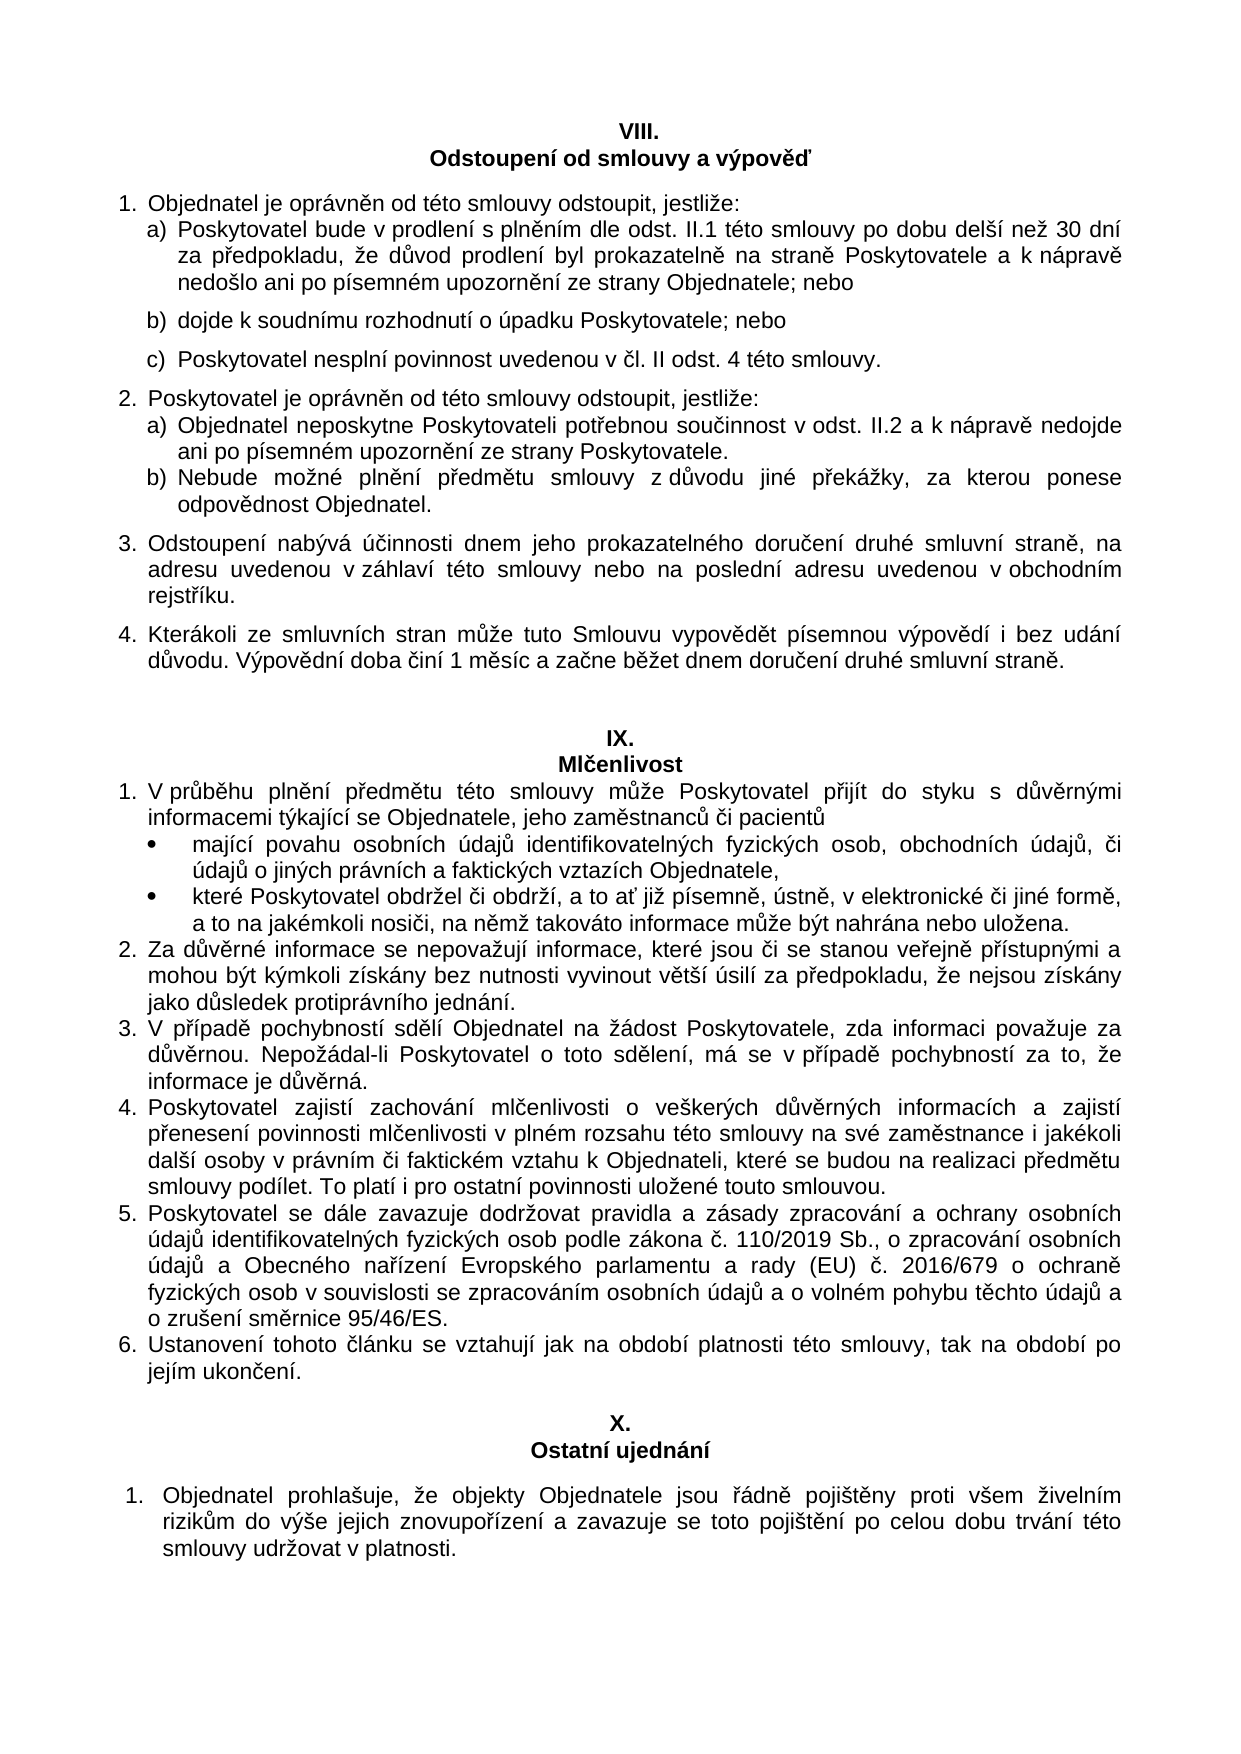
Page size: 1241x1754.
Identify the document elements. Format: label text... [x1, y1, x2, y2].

list Poskytovatel nesplní povinnost uvedenou v čl. II odst. 4 této smlouvy. [146, 346, 1122, 373]
list Poskytovatel zajistí zachování mlčenlivosti o veškerých důvěrných informacích a zajistí přenesení povinnosti mlčenlivosti v plném rozsahu této smlouvy na své zaměstnance i jakékoli další osoby v právním či faktickém vztahu k Objednateli, které se budou na realizaci předmětu smlouvy podílet. To platí i pro ostatní povinnosti uložené touto smlouvou. [118, 1094, 1122, 1199]
list dojde k soudnímu rozhodnutí o úpadku Poskytovatele; nebo [146, 307, 1122, 334]
list Odstoupení nabývá účinnosti dnem jeho prokazatelného doručení druhé smluvní straně, na adresu uvedenou v záhlaví této smlouvy nebo na poslední adresu uvedenou v obchodním rejstříku. [118, 529, 1122, 608]
list Objednatel prohlašuje, že objekty Objednatele jsou řádně pojištěny proti všem živelním rizikům do výše jejich znovupořízení a zavazuje se toto pojištění po celou dobu trvání této smlouvy udržovat v platnosti. [125, 1482, 1122, 1561]
list V průběhu plnění předmětu této smlouvy může Poskytovatel přijít do styku s důvěrnými informacemi týkající se Objednatele, jeho zaměstnanců či pacientů [118, 778, 1122, 831]
list Kterákoli ze smluvních stran může tuto Smlouvu vypovědět písemnou výpovědí i bez udání důvodu. Výpovědní doba činí 1 měsíc a začne běžet dnem doručení druhé smluvní straně. [118, 621, 1122, 674]
list Za důvěrné informace se nepovažují informace, které jsou či se stanou veřejně přístupnými a mohou být kýmkoli získány bez nutnosti vyvinout větší úsilí za předpokladu, že nejsou získány jako důsledek protiprávního jednání. [118, 936, 1122, 1015]
text Ostatní ujednání [118, 1437, 1122, 1463]
list Objednatel neposkytne Poskytovateli potřebnou součinnost v odst. II.2 a k nápravě nedojde ani po písemném upozornění ze strany Poskytovatele. [147, 412, 1122, 464]
text VIII. [156, 118, 1122, 144]
list mající povahu osobních údajů identifikovatelných fyzických osob, obchodních údajů, či údajů o jiných právních a faktických vztazích Objednatele, [148, 831, 1122, 883]
list Poskytovatel se dále zavazuje dodržovat pravidla a zásady zpracování a ochrany osobních údajů identifikovatelných fyzických osob podle zákona č. 110/2019 Sb., o zpracování osobních údajů a Obecného nařízení Evropského parlamentu a rady (EU) č. 2016/679 o ochraně fyzických osob v souvislosti se zpracováním osobních údajů a o volném pohybu těchto údajů a o zrušení směrnice 95/46/ES. [118, 1199, 1122, 1331]
text Odstoupení od smlouvy a výpověď [118, 144, 1122, 171]
text Mlčenlivost [118, 751, 1122, 778]
list V případě pochybností sdělí Objednatel na žádost Poskytovatele, zda informaci považuje za důvěrnou. Nepožádal-li Poskytovatel o toto sdělení, má se v případě pochybností za to, že informace je důvěrná. [118, 1015, 1122, 1094]
text IX. [118, 725, 1122, 751]
list Poskytovatel je oprávněn od této smlouvy odstoupit, jestliže: [118, 385, 1122, 412]
list Ustanovení tohoto článku se vztahují jak na období platnosti této smlouvy, tak na období po jejím ukončení. [118, 1331, 1122, 1384]
list Poskytovatel bude v prodlení s plněním dle odst. II.1 této smlouvy po dobu delší než 30 dní za předpokladu, že důvod prodlení byl prokazatelně na straně Poskytovatele a k nápravě nedošlo ani po písemném upozornění ze strany Objednatele; nebo [146, 216, 1122, 295]
list Objednatel je oprávněn od této smlouvy odstoupit, jestliže: [118, 189, 1122, 216]
text X. [118, 1410, 1122, 1437]
list které Poskytovatel obdržel či obdrží, a to ať již písemně, ústně, v elektronické či jiné formě, a to na jakémkoli nosiči, na němž takováto informace může být nahrána nebo uložena. [148, 883, 1122, 936]
list Nebude možné plnění předmětu smlouvy z důvodu jiné překážky, za kterou ponese odpovědnost Objednatel. [146, 464, 1122, 517]
